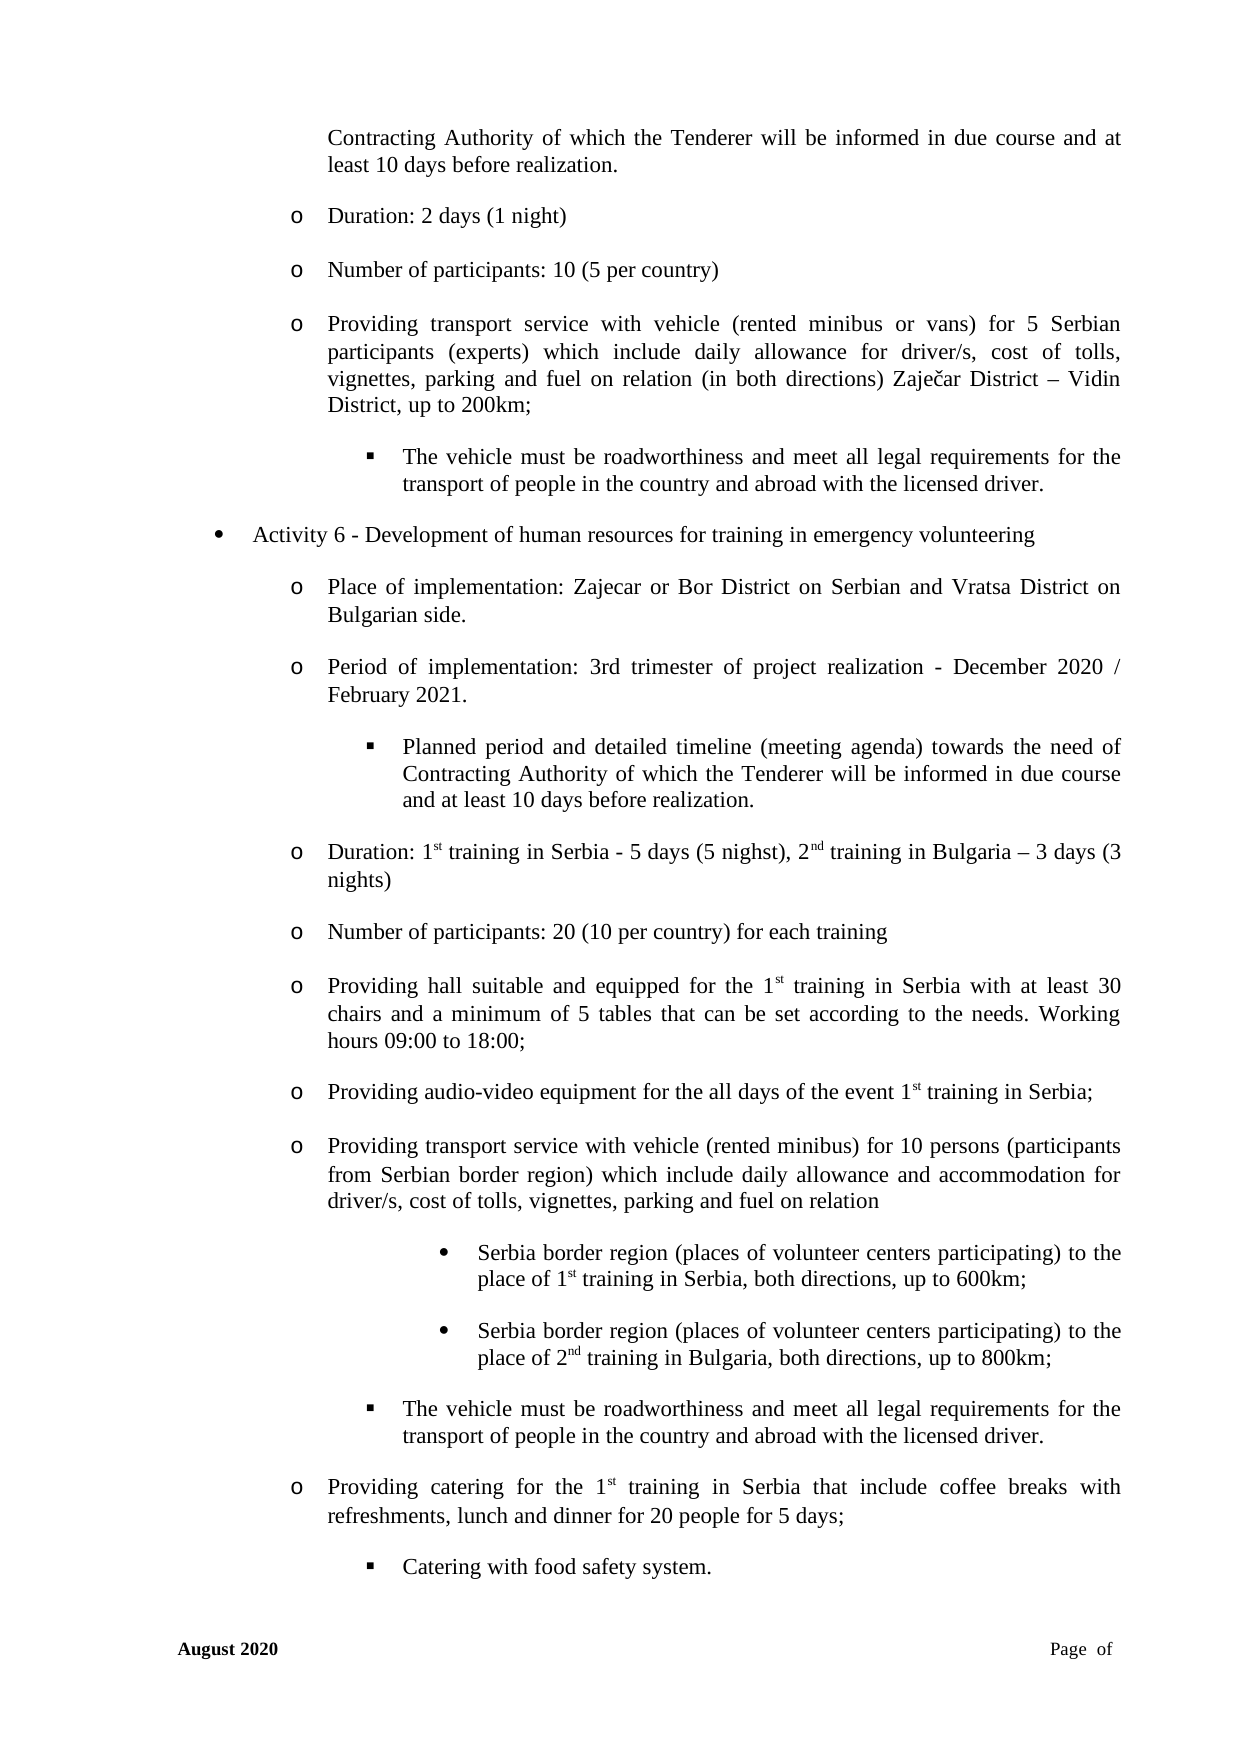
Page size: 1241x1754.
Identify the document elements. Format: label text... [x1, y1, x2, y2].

list The vehicle must be roadworthiness and meet all legal requirements for the transport of people in the country and abroad with the licensed driver. [365, 1395, 1122, 1448]
list Serbia border region (places of volunteer centers participating) to the place of 1st training in Serbia, both directions, up to 600km; [440, 1239, 1122, 1292]
list Number of participants: 10 (5 per country) [290, 256, 1122, 284]
list Planned period and detailed timeline (meeting agenda) towards the need of Contracting Authority of which the Tenderer will be informed in due course and at least 10 days before realization. [365, 733, 1122, 813]
list Providing hall suitable and equipped for the 1st training in Serbia with at least 30 chairs and a minimum of 5 tables that can be set according to the needs. Working hours 09:00 to 18:00; [290, 971, 1122, 1053]
list Providing catering for the 1st training in Serbia that include coffee breaks with refreshments, lunch and dinner for 20 people for 5 days; [290, 1473, 1122, 1528]
list Serbia border region (places of volunteer centers participating) to the place of 2nd training in Bulgaria, both directions, up to 800km; [440, 1317, 1122, 1370]
list The vehicle must be roadworthiness and meet all legal requirements for the transport of people in the country and abroad with the licensed driver. [365, 443, 1122, 496]
list Activity 6 - Development of human resources for training in emergency volunteering [215, 521, 1122, 547]
list Duration: 2 days (1 night) [290, 202, 1122, 231]
list Duration: 1st training in Serbia - 5 days (5 nighst), 2nd training in Bulgaria – 3 days (3 nights) [290, 838, 1122, 893]
list Providing audio-video equipment for the all days of the event 1st training in Serbia; [290, 1078, 1122, 1107]
list Number of participants: 20 (10 per country) for each training [290, 918, 1122, 946]
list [290, 124, 1122, 177]
list Period of implementation: 3rd trimester of project realization - December 2020 / February 2021. [290, 653, 1122, 708]
list Providing transport service with vehicle (rented minibus or vans) for 5 Serbian participants (experts) which include daily allowance for driver/s, cost of tolls, vignettes, parking and fuel on relation (in both directions) Zaječar District – Vidin District, up tо 200km; [290, 309, 1122, 418]
list Catering with food safety system. [365, 1553, 1122, 1580]
list Place of implementation: Zajecar or Bor District on Serbian and Vratsa District on Bulgarian side. [290, 572, 1122, 628]
list Providing transport service with vehicle (rented minibus) for 10 persons (participants from Serbian border region) which include daily allowance and accommodation for driver/s, cost of tolls, vignettes, parking and fuel on relation [290, 1132, 1122, 1214]
